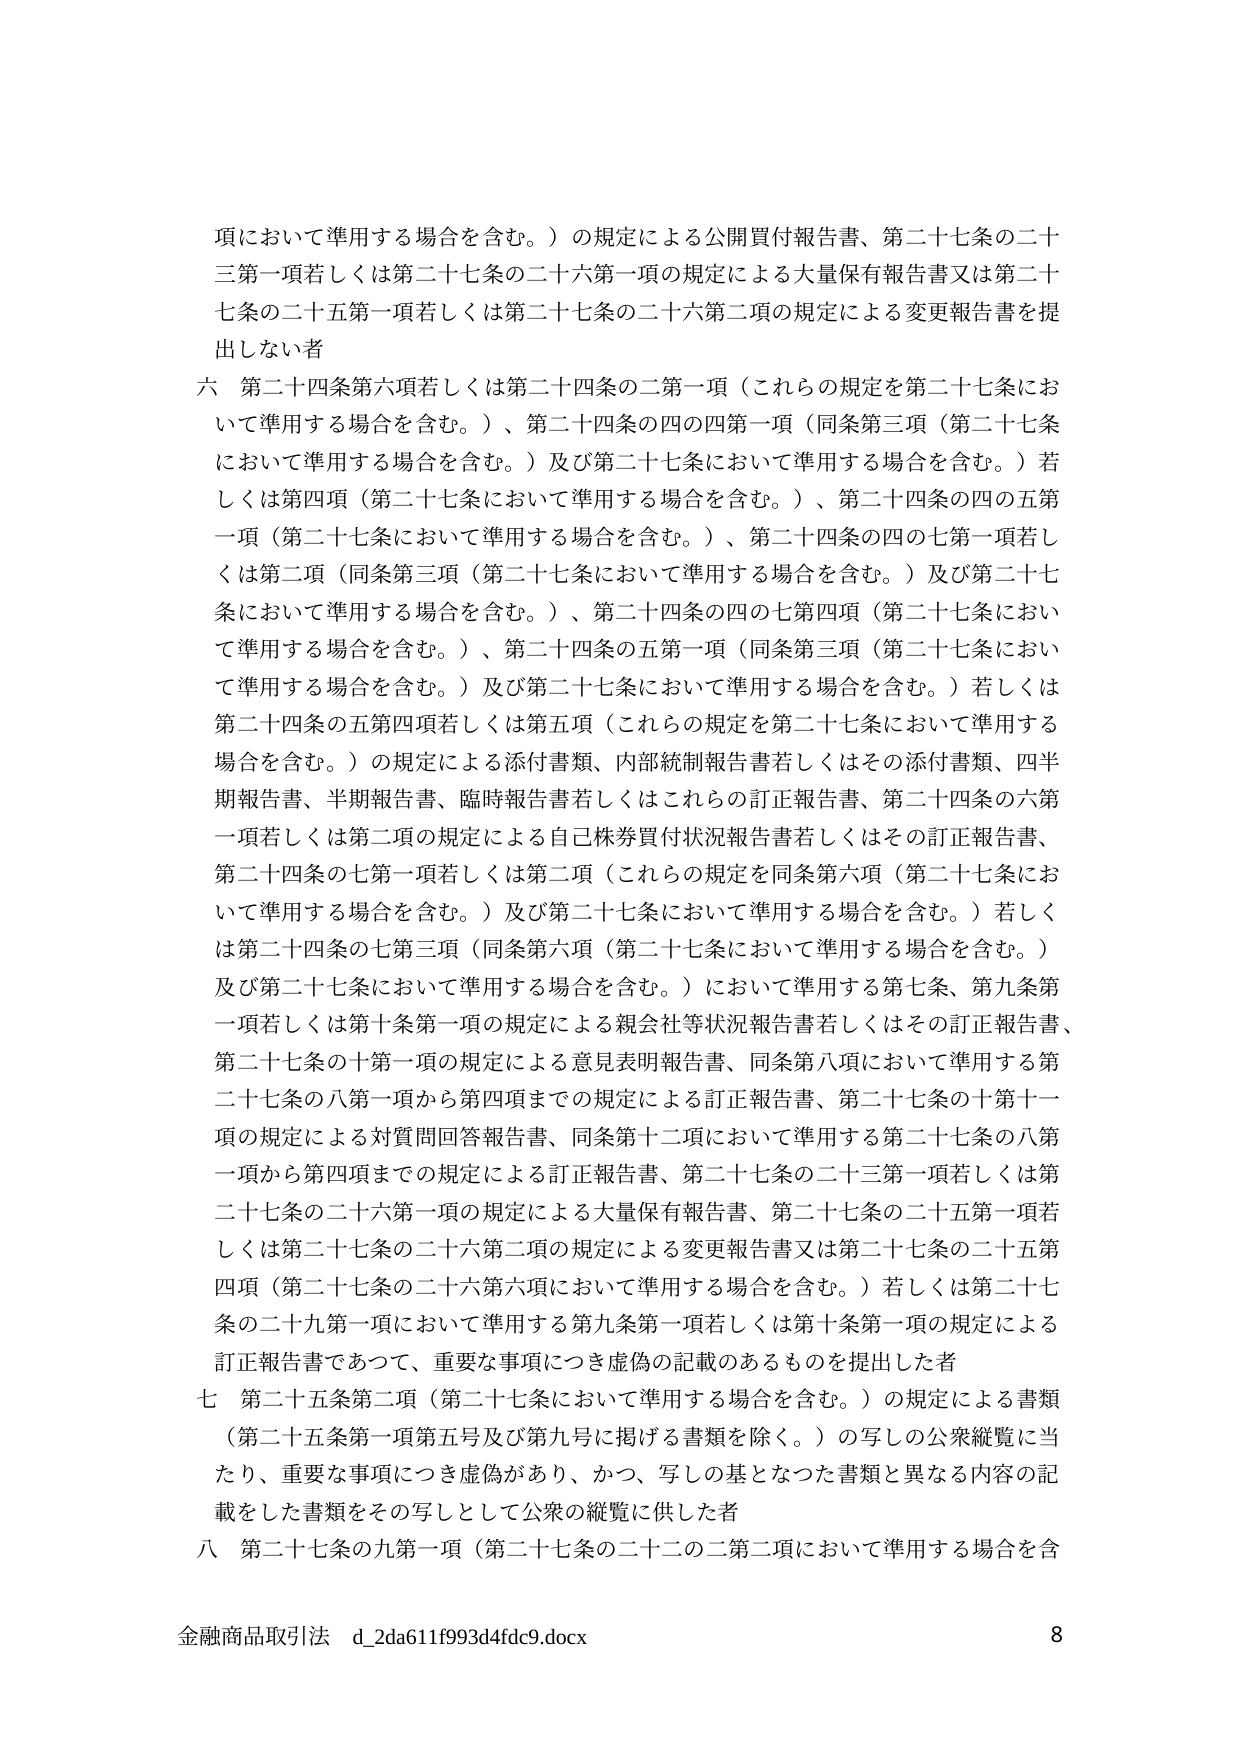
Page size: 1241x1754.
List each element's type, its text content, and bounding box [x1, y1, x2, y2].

text 七 第二十五条第二項（第二十七条において準用する場合を含む。）の規定による書類（第二十五条第一項第五号及び第九号に掲げる書類を除く。）の写しの公衆縦覧に当たり、重要な事項につき虚偽があり、かつ、写しの基となつた書類と異なる内容の記載をした書類をその写しとして公衆の縦覧に供した者 [196, 1379, 1063, 1529]
text 六 第二十四条第六項若しくは第二十四条の二第一項（これらの規定を第二十七条において準用する場合を含む。）、第二十四条の四の四第一項（同条第三項（第二十七条において準用する場合を含む。）及び第二十七条において準用する場合を含む。）若しくは第四項（第二十七条において準用する場合を含む。）、第二十四条の四の五第一項（第二十七条において準用する場合を含む。）、第二十四条の四の七第一項若しくは第二項（同条第三項（第二十七条において準用する場合を含む。）及び第二十七条において準用する場合を含む。）、第二十四条の四の七第四項（第二十七条において準用する場合を含む。）、第二十四条の五第一項（同条第三項（第二十七条において準用する場合を含む。）及び第二十七条において準用する場合を含む。）若しくは第二十四条の五第四項若しくは第五項（これらの規定を第二十七条において準用する場合を含む。）の規定による添付書類、内部統制報告書若しくはその添付書類、四半期報告書、半期報告書、臨時報告書若しくはこれらの訂正報告書、第二十四条の六第一項若しくは第二項の規定による自己株券買付状況報告書若しくはその訂正報告書、第二十四条の七第一項若しくは第二項（これらの規定を同条第六項（第二十七条において準用する場合を含む。）及び第二十七条において準用する場合を含む。）若しくは第二十四条の七第三項（同条第六項（第二十七条において準用する場合を含む。）及び第二十七条において準用する場合を含む。）において準用する第七条、第九条第一項若しくは第十条第一項の規定による親会社等状況報告書若しくはその訂正報告書、第二十七条の十第一項の規定による意見表明報告書、同条第八項において準用する第二十七条の八第一項から第四項までの規定による訂正報告書、第二十七条の十第十一項の規定による対質問回答報告書、同条第十二項において準用する第二十七条の八第一項から第四項までの規定による訂正報告書、第二十七条の二十三第一項若しくは第二十七条の二十六第一項の規定による大量保有報告書、第二十七条の二十五第一項若しくは第二十七条の二十六第二項の規定による変更報告書又は第二十七条の二十五第四項（第二十七条の二十六第六項において準用する場合を含む。）若しくは第二十七条の二十九第一項において準用する第九条第一項若しくは第十条第一項の規定による訂正報告書であつて、重要な事項につき虚偽の記載のあるものを提出した者 [196, 367, 1063, 1379]
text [196, 1529, 1063, 1567]
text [196, 217, 1063, 367]
